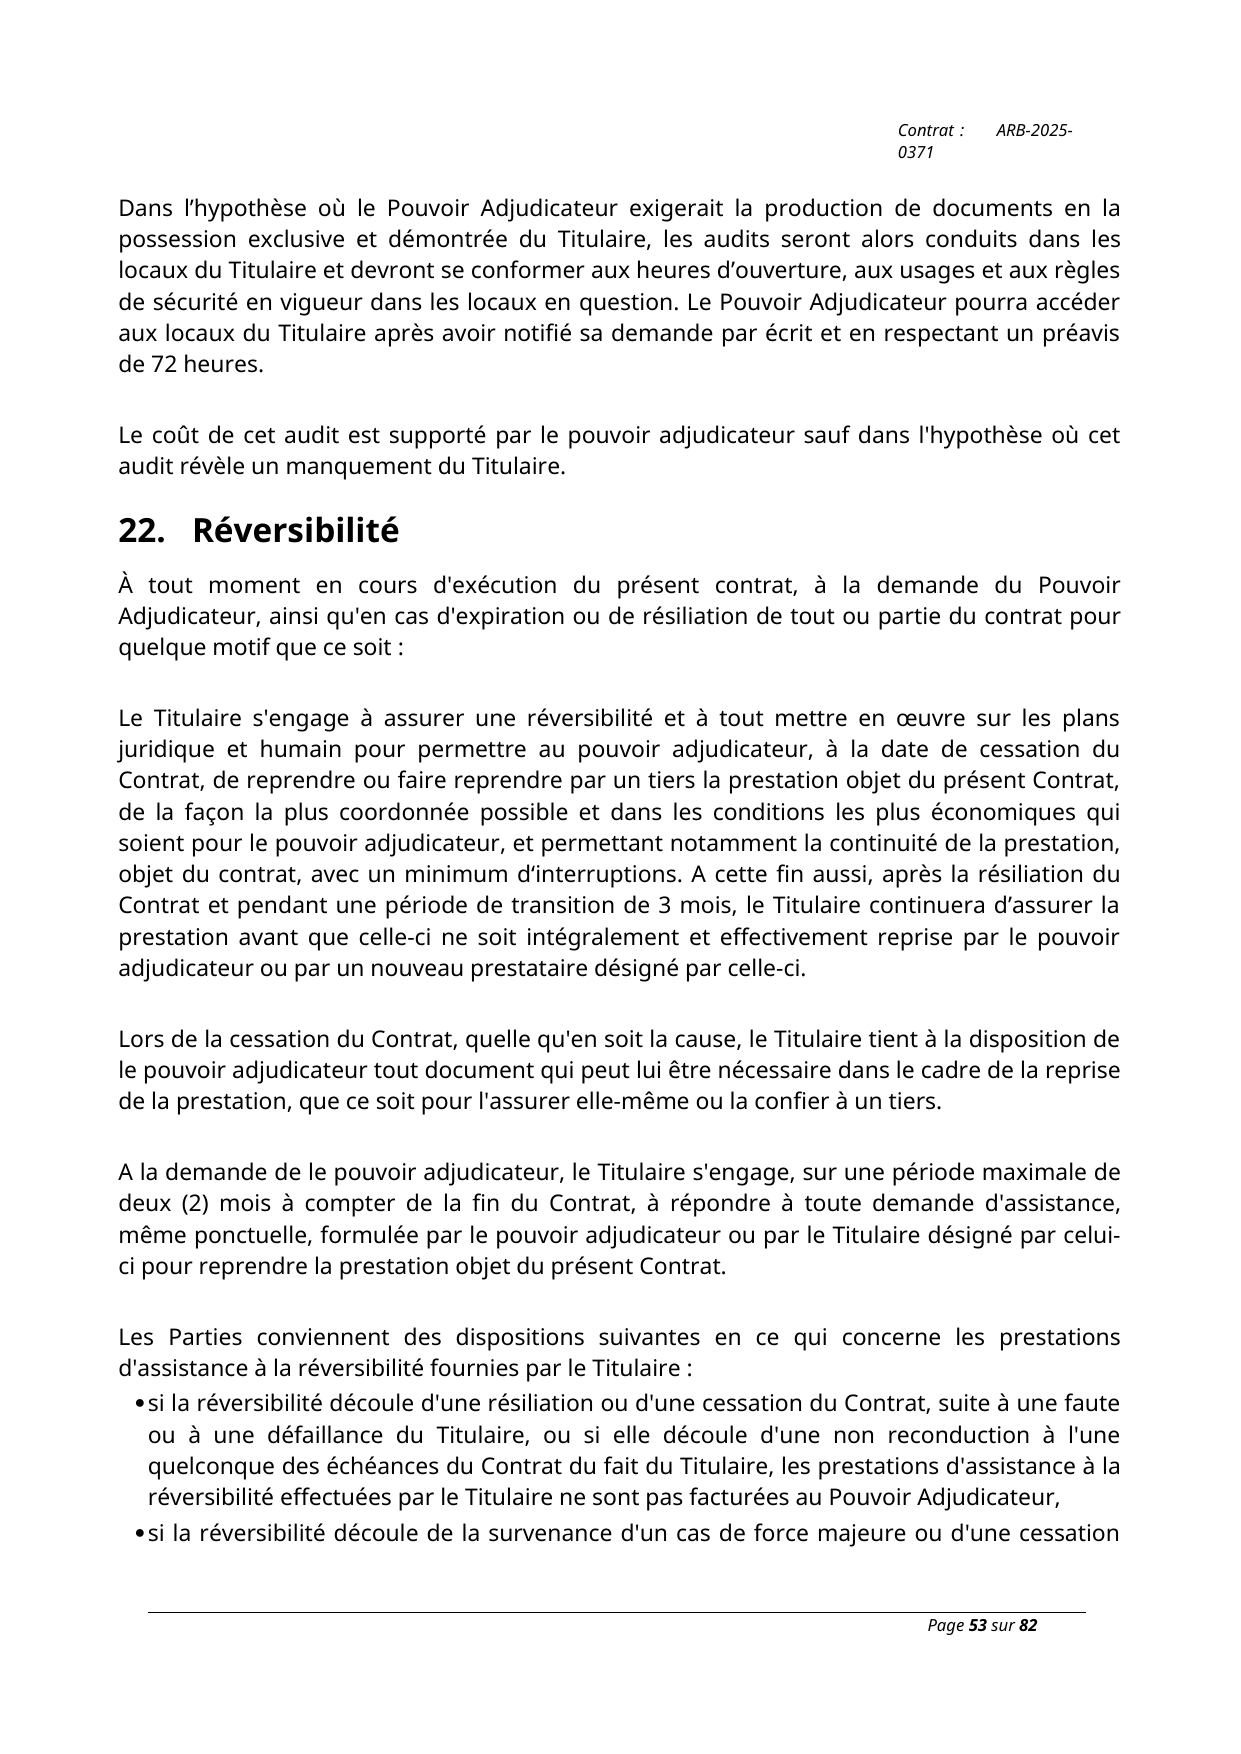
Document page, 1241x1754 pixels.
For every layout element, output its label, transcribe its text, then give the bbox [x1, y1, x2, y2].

text Les Parties conviennent des dispositions suivantes en ce qui concerne les prestations d'assistance à la réversibilité fournies par le Titulaire : [118, 1321, 1122, 1383]
text Le coût de cet audit est supporté par le pouvoir adjudicateur sauf dans l'hypothèse où cet audit révèle un manquement du Titulaire. [118, 419, 1122, 482]
text Lors de la cessation du Contrat, quelle qu'en soit la cause, le Titulaire tient à la disposition de le pouvoir adjudicateur tout document qui peut lui être nécessaire dans le cadre de la reprise de la prestation, que ce soit pour l'assurer elle-même ou la confier à un tiers. [118, 1023, 1122, 1117]
text A la demande de le pouvoir adjudicateur, le Titulaire s'engage, sur une période maximale de deux (2) mois à compter de la fin du Contrat, à répondre à toute demande d'assistance, même ponctuelle, formulée par le pouvoir adjudicateur ou par le Titulaire désigné par celui-ci pour reprendre la prestation objet du présent Contrat. [118, 1156, 1122, 1281]
text Réversibilité [118, 507, 1122, 552]
text Le Titulaire s'engage à assurer une réversibilité et à tout mettre en œuvre sur les plans juridique et humain pour permettre au pouvoir adjudicateur, à la date de cessation du Contrat, de reprendre ou faire reprendre par un tiers la prestation objet du présent Contrat, de la façon la plus coordonnée possible et dans les conditions les plus économiques qui soient pour le pouvoir adjudicateur, et permettant notamment la continuité de la prestation, objet du contrat, avec un minimum d‘interruptions. A cette fin aussi, après la résiliation du Contrat et pendant une période de transition de 3 mois, le Titulaire continuera d’assurer la prestation avant que celle-ci ne soit intégralement et effectivement reprise par le pouvoir adjudicateur ou par un nouveau prestataire désigné par celle-ci. [118, 702, 1122, 983]
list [136, 1517, 1122, 1548]
text Dans l’hypothèse où le Pouvoir Adjudicateur exigerait la production de documents en la possession exclusive et démontrée du Titulaire, les audits seront alors conduits dans les locaux du Titulaire et devront se conformer aux heures d’ouverture, aux usages et aux règles de sécurité en vigueur dans les locaux en question. Le Pouvoir Adjudicateur pourra accéder aux locaux du Titulaire après avoir notifié sa demande par écrit et en respectant un préavis de 72 heures. [118, 192, 1122, 379]
list si la réversibilité découle d'une résiliation ou d'une cessation du Contrat, suite à une faute ou à une défaillance du Titulaire, ou si elle découle d'une non reconduction à l'une quelconque des échéances du Contrat du fait du Titulaire, les prestations d'assistance à la réversibilité effectuées par le Titulaire ne sont pas facturées au Pouvoir Adjudicateur, [136, 1387, 1122, 1512]
text À tout moment en cours d'exécution du présent contrat, à la demande du Pouvoir Adjudicateur, ainsi qu'en cas d'expiration ou de résiliation de tout ou partie du contrat pour quelque motif que ce soit : [118, 569, 1122, 662]
